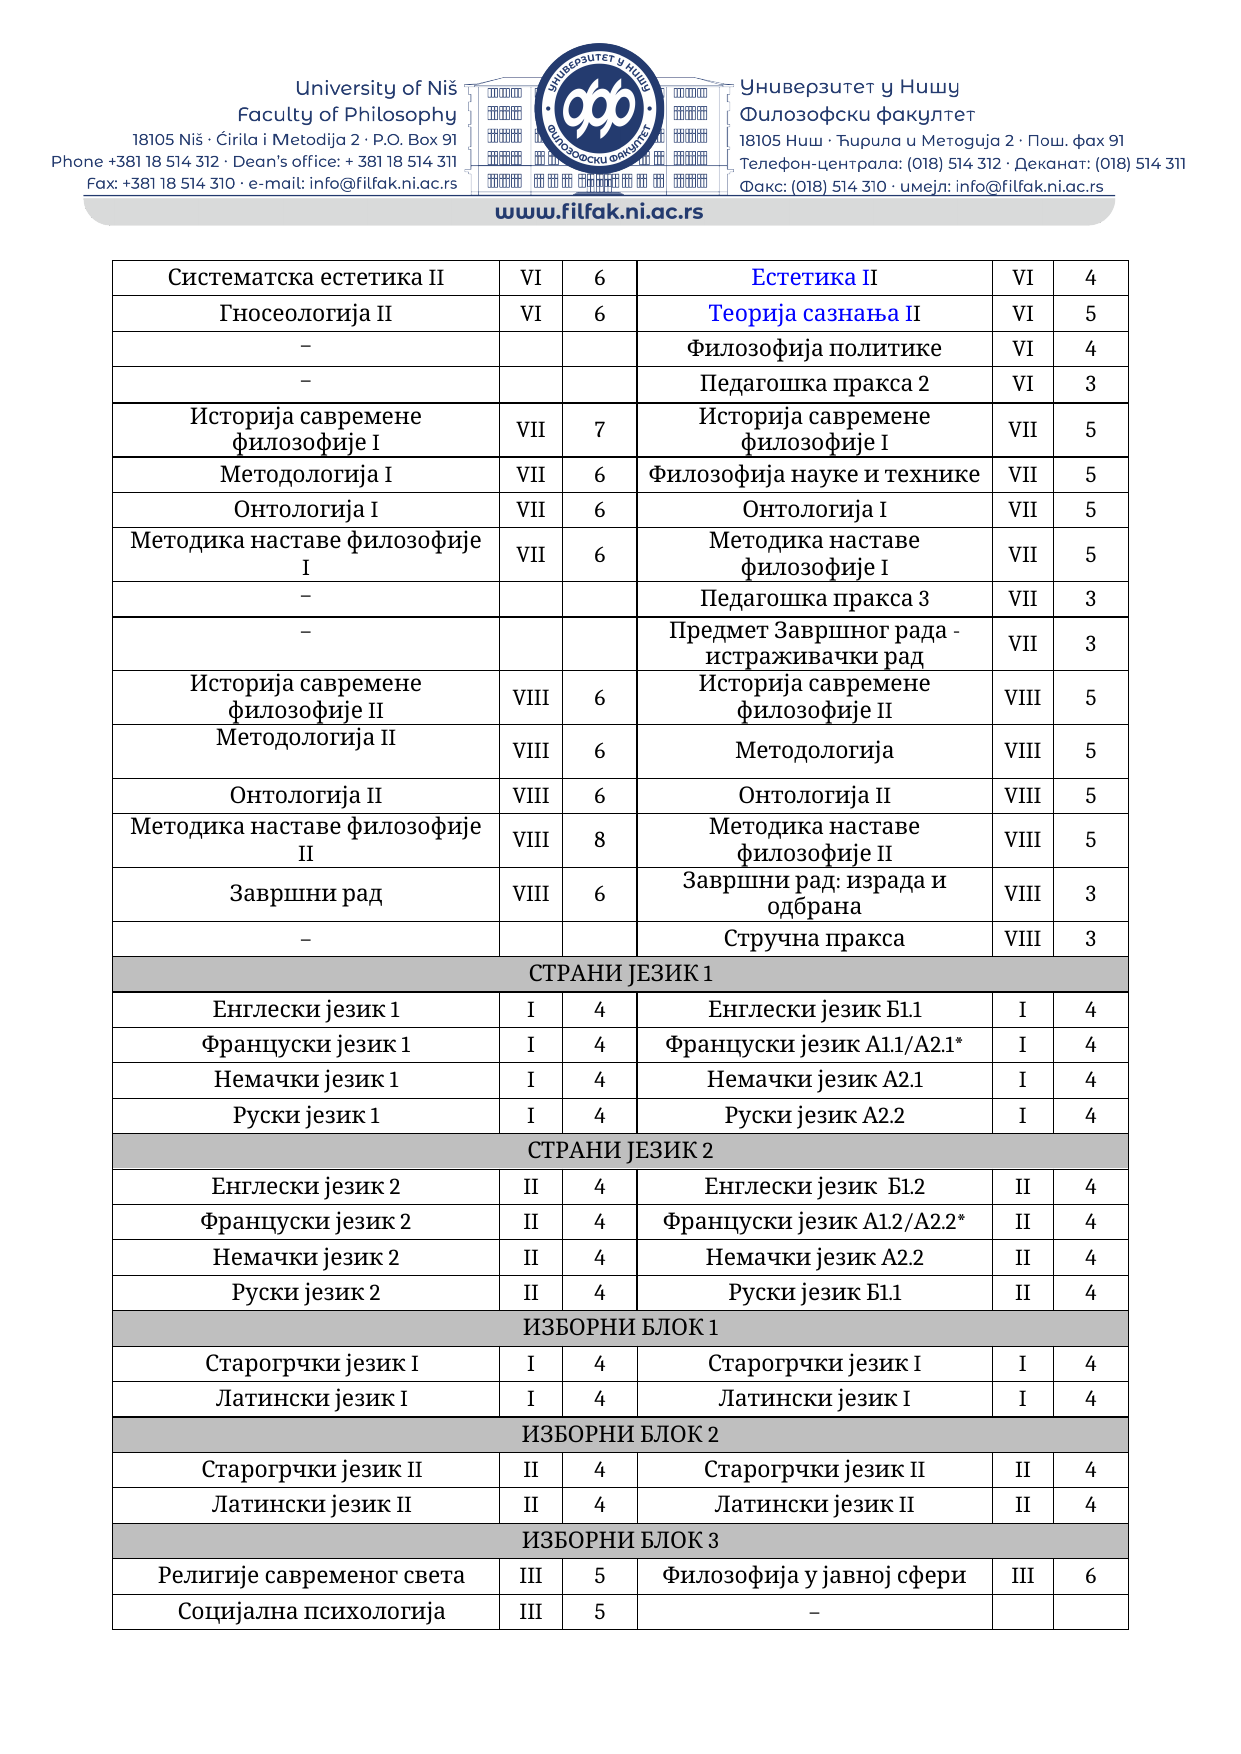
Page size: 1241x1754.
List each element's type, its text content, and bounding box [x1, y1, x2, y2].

table_cell 4 [563, 1205, 636, 1239]
table_cell VIII [993, 725, 1053, 778]
table_cell VIII [993, 671, 1053, 724]
table_cell I [993, 1382, 1053, 1416]
table_cell [563, 618, 636, 670]
table_cell Теорија сазнања II [638, 296, 992, 331]
table_cell – [638, 1595, 992, 1629]
table_cell I [500, 993, 562, 1027]
table_cell [500, 367, 562, 402]
table_cell Старогрчки језик I [113, 1347, 499, 1381]
table_cell Методика наставе филозофије II [113, 814, 499, 867]
table_cell 6 [563, 296, 636, 331]
table_cell II [500, 1453, 562, 1487]
table_cell 5 [1054, 296, 1128, 331]
table_cell 6 [563, 458, 636, 492]
table_cell Онтологија II [113, 779, 499, 813]
table_cell I [993, 1028, 1053, 1062]
table_cell 4 [1054, 332, 1128, 366]
table_cell VI [993, 296, 1053, 331]
table_cell 5 [563, 1595, 637, 1629]
table_cell 4 [1054, 1453, 1128, 1487]
table_cell 6 [563, 725, 636, 778]
table_cell Систематска естетика II [113, 261, 499, 295]
table_cell Старогрчки језик II [113, 1453, 499, 1487]
table_cell 3 [1054, 618, 1128, 670]
table_cell 4 [1054, 1276, 1128, 1310]
table_cell – [113, 618, 499, 670]
table_cell 6 [563, 528, 636, 581]
table_cell Француски језик А1.2/А2.2* [638, 1205, 992, 1239]
table_cell Онтологија I [638, 493, 992, 527]
picture [30, 41, 1211, 227]
table_cell Завршни рад [113, 868, 499, 921]
table_cell 5 [563, 1559, 637, 1593]
table_cell Историја савремене филозофије I [113, 404, 499, 456]
table_cell 5 [1054, 779, 1128, 813]
table_cell Француски језик 2 [113, 1205, 499, 1239]
table_cell 4 [1054, 1205, 1128, 1239]
table_cell VII [993, 493, 1053, 527]
table_cell Методологија [638, 725, 992, 778]
table_cell I [993, 1347, 1053, 1381]
table_cell 4 [1054, 1240, 1128, 1275]
table_cell III [993, 1559, 1053, 1593]
table_cell II [500, 1276, 562, 1310]
table_cell Методологија I [113, 458, 499, 492]
table_cell 4 [1054, 261, 1128, 295]
table_cell II [500, 1205, 562, 1239]
table_cell Латински језик I [113, 1382, 499, 1416]
table_cell ИЗБОРНИ БЛОК 1 [113, 1311, 1128, 1346]
table_cell 4 [1054, 1488, 1128, 1523]
table_cell Енглески језик Б1.2 [638, 1170, 992, 1204]
table_cell Латински језик II [113, 1488, 499, 1523]
table_cell Завршни рад: израда и одбрана [638, 868, 992, 921]
table_cell I [500, 1382, 562, 1416]
table_cell 4 [1054, 1347, 1128, 1381]
table_cell ИЗБОРНИ БЛОК 3 [113, 1524, 1128, 1558]
table_cell [563, 367, 636, 402]
table_cell VIII [500, 814, 562, 867]
table_cell 6 [563, 493, 636, 527]
table_cell 5 [1054, 528, 1128, 581]
table_cell Филозофија политике [638, 332, 992, 366]
table_cell 4 [563, 1240, 636, 1275]
table_cell 4 [563, 1170, 636, 1204]
table_cell 5 [1054, 671, 1128, 724]
table_cell 6 [1054, 1559, 1128, 1593]
table_cell VI [500, 261, 562, 295]
table_cell 4 [563, 1028, 636, 1062]
table_cell 5 [1054, 493, 1128, 527]
table_cell 4 [1054, 1382, 1128, 1416]
table_cell VI [993, 367, 1053, 402]
table_cell – [113, 922, 499, 956]
table_cell I [993, 1099, 1053, 1133]
table_cell Гносеологија II [113, 296, 499, 331]
table_cell Естетика II [638, 261, 992, 295]
table_cell II [993, 1240, 1053, 1275]
table_cell VIII [993, 814, 1053, 867]
table_cell Француски језик А1.1/А2.1* [638, 1028, 992, 1062]
table_cell VII [993, 618, 1053, 670]
table_cell VIII [500, 725, 562, 778]
table_cell Немачки језик А2.1 [638, 1063, 992, 1098]
table_cell 4 [1054, 1170, 1128, 1204]
table_cell Историја савремене филозофије II [113, 671, 499, 724]
table_cell II [993, 1453, 1053, 1487]
table_cell 3 [1054, 367, 1128, 402]
table_cell 4 [563, 1099, 636, 1133]
table_cell Онтологија II [638, 779, 992, 813]
table_cell II [993, 1276, 1053, 1310]
table_cell 5 [1054, 458, 1128, 492]
table_cell 4 [563, 993, 636, 1027]
table_cell СТРАНИ ЈЕЗИК 2 [113, 1134, 1128, 1168]
table_cell [563, 582, 636, 616]
table_cell Онтологија I [113, 493, 499, 527]
table_cell VII [500, 404, 562, 456]
table_cell III [500, 1595, 562, 1629]
table_cell Религије савременог света [113, 1559, 499, 1593]
table_cell Енглески језик 1 [113, 993, 499, 1027]
table_cell Немачки језик 1 [113, 1063, 499, 1098]
table_cell [563, 332, 636, 366]
table_cell Немачки језик 2 [113, 1240, 499, 1275]
table_cell II [993, 1170, 1053, 1204]
table_cell II [993, 1205, 1053, 1239]
table_cell [993, 1595, 1053, 1629]
table_cell 6 [563, 868, 636, 921]
table_cell VII [500, 528, 562, 581]
table_cell I [500, 1028, 562, 1062]
table_cell 4 [563, 1063, 636, 1098]
table_cell Француски језик 1 [113, 1028, 499, 1062]
table_cell I [993, 1063, 1053, 1098]
table_cell – [113, 332, 499, 366]
table_cell Филозофија у јавној сфери [638, 1559, 992, 1593]
table_cell 4 [563, 1347, 637, 1381]
table_cell [500, 582, 562, 616]
table_cell 3 [1054, 922, 1128, 956]
table_cell Стручна пракса [638, 922, 992, 956]
table_cell Социјална психологија [113, 1595, 499, 1629]
table_cell 4 [563, 1453, 637, 1487]
table_cell Методика наставе филозофије II [638, 814, 992, 867]
table_cell Педагошка пракса 2 [638, 367, 992, 402]
table_cell 4 [1054, 993, 1128, 1027]
table_cell 6 [563, 779, 636, 813]
table_cell VIII [993, 779, 1053, 813]
table_cell [563, 922, 636, 956]
table_cell Латински језик II [638, 1488, 992, 1523]
table_cell I [500, 1099, 562, 1133]
table_cell VII [500, 493, 562, 527]
table_cell VI [993, 261, 1053, 295]
table_cell Предмет Завршног рада - истраживачки рад [638, 618, 992, 670]
table_cell II [500, 1240, 562, 1275]
table_cell I [500, 1063, 562, 1098]
table_cell Филозофија науке и технике [638, 458, 992, 492]
table_cell 3 [1054, 582, 1128, 616]
table_cell Руски језик А2.2 [638, 1099, 992, 1133]
table_cell I [993, 993, 1053, 1027]
table_cell III [500, 1559, 562, 1593]
table_cell 7 [563, 404, 636, 456]
table_cell Методологија II [113, 725, 499, 778]
table_cell 5 [1054, 814, 1128, 867]
table_cell II [993, 1488, 1053, 1523]
table_cell ИЗБОРНИ БЛОК 2 [113, 1418, 1128, 1452]
table_cell VII [993, 528, 1053, 581]
table_cell [500, 922, 562, 956]
table_cell 5 [1054, 404, 1128, 456]
table_cell VI [993, 332, 1053, 366]
table_cell Педагошка пракса 3 [638, 582, 992, 616]
table_cell Енглески језик Б1.1 [638, 993, 992, 1027]
table_cell Методика наставе филозофије I [113, 528, 499, 581]
table_cell 4 [563, 1276, 636, 1310]
table_cell VII [993, 582, 1053, 616]
table_cell 4 [1054, 1099, 1128, 1133]
table_cell VII [500, 458, 562, 492]
table_cell Старогрчки језик II [638, 1453, 992, 1487]
table_cell 6 [563, 261, 636, 295]
table_cell 6 [563, 671, 636, 724]
table_cell 4 [563, 1488, 637, 1523]
table_cell [1054, 1595, 1128, 1629]
table_cell VII [993, 404, 1053, 456]
table_cell 3 [1054, 868, 1128, 921]
table_cell – [113, 367, 499, 402]
table_cell 4 [1054, 1028, 1128, 1062]
table_cell 4 [1054, 1063, 1128, 1098]
table_cell VIII [993, 922, 1053, 956]
table_cell VIII [500, 779, 562, 813]
table_cell Старогрчки језик I [638, 1347, 992, 1381]
table_cell Историја савремене филозофије I [638, 404, 992, 456]
table_cell I [500, 1347, 562, 1381]
table_cell 4 [563, 1382, 637, 1416]
table_cell Немачки језик А2.2 [638, 1240, 992, 1275]
table_cell 8 [563, 814, 636, 867]
table_cell Руски језик 1 [113, 1099, 499, 1133]
table_cell II [500, 1170, 562, 1204]
table_cell VIII [500, 868, 562, 921]
table_cell Методика наставе филозофије I [638, 528, 992, 581]
table_cell – [113, 582, 499, 616]
table_cell II [500, 1488, 562, 1523]
table_cell VII [993, 458, 1053, 492]
table_cell VIII [993, 868, 1053, 921]
table_cell VI [500, 296, 562, 331]
table_cell Руски језик 2 [113, 1276, 499, 1310]
table_cell VIII [500, 671, 562, 724]
table_cell [500, 618, 562, 670]
table_cell 5 [1054, 725, 1128, 778]
table_cell Историја савремене филозофије II [638, 671, 992, 724]
table_cell Руски језик Б1.1 [638, 1276, 992, 1310]
table_cell СТРАНИ ЈЕЗИК 1 [113, 957, 1128, 991]
table_cell Латински језик I [638, 1382, 992, 1416]
table_cell [500, 332, 562, 366]
table_cell Енглески језик 2 [113, 1170, 499, 1204]
